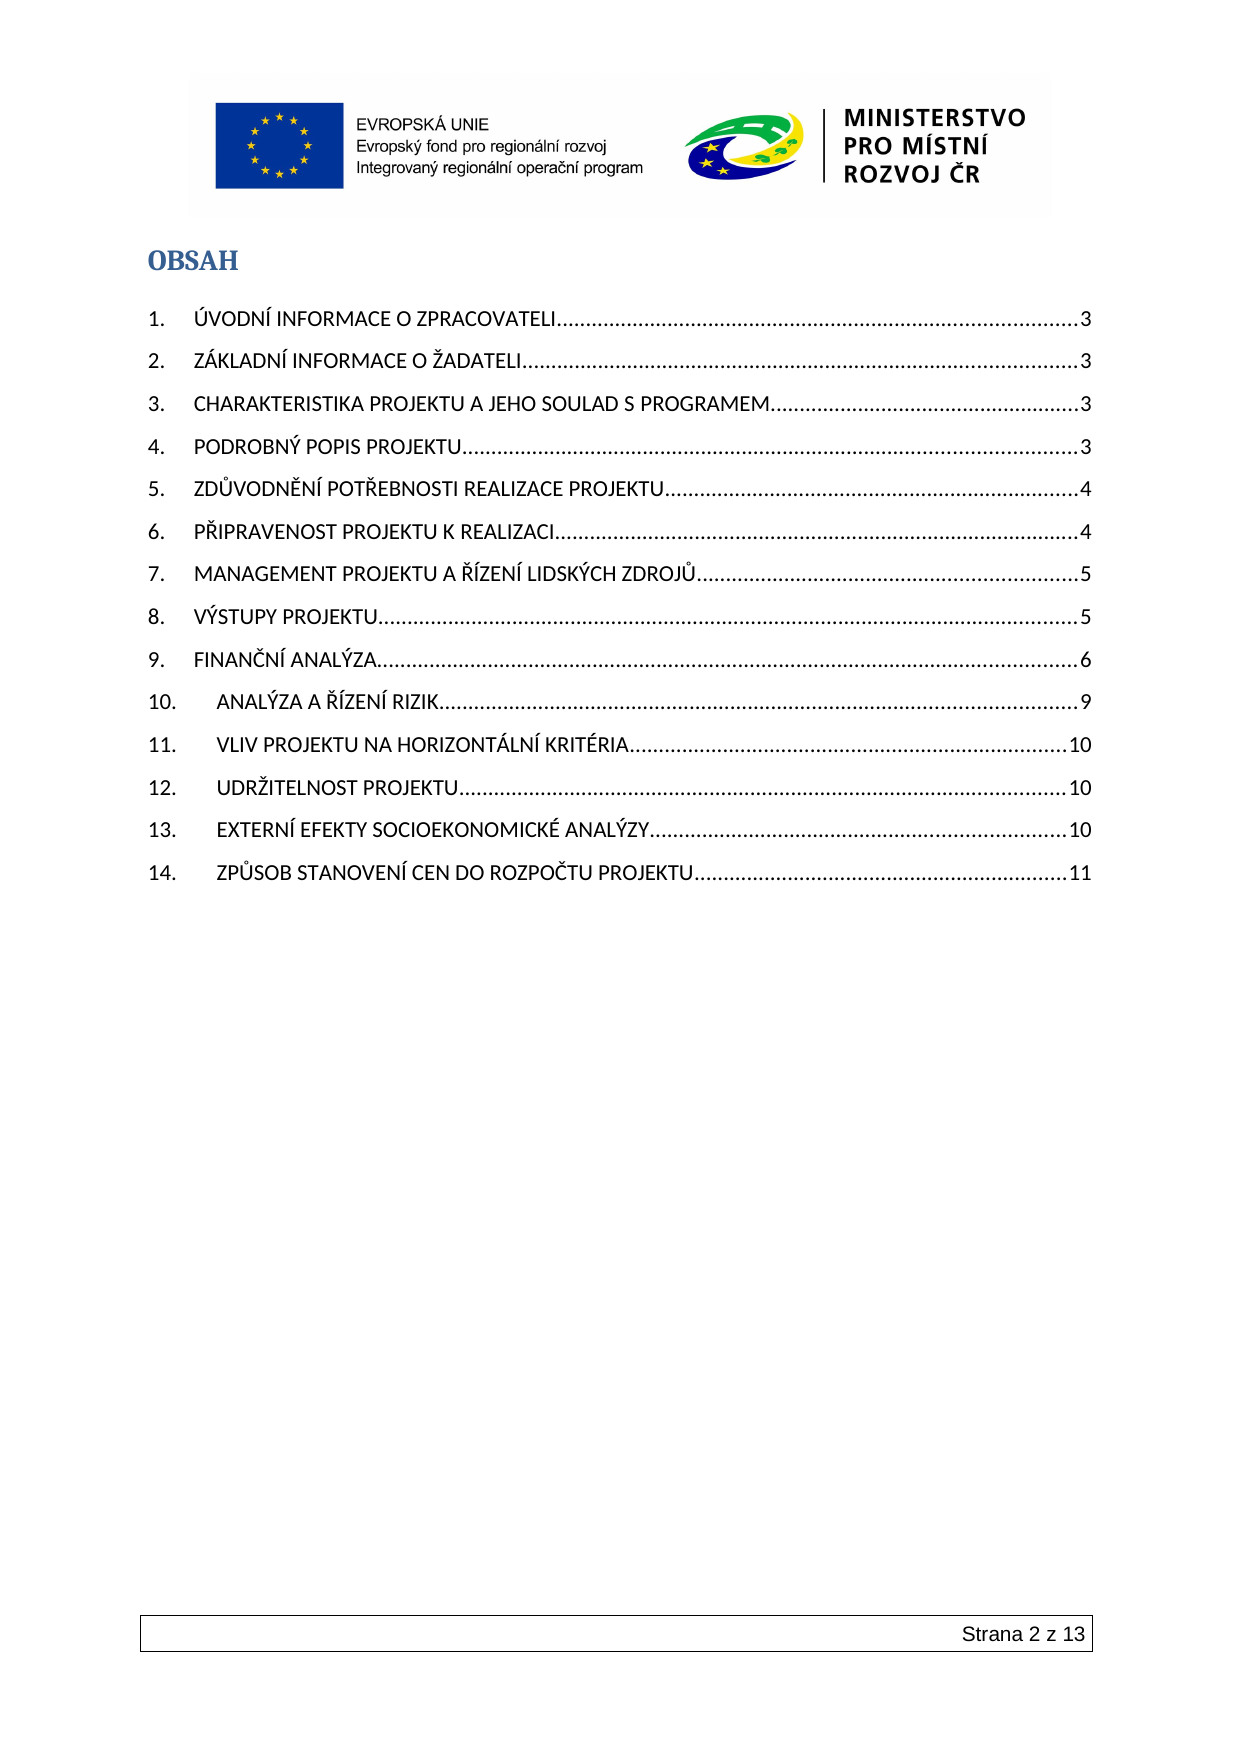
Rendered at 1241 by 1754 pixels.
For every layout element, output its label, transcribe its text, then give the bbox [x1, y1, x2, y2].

text 2. ZÁKLADNÍ INFORMACE O ŽADATELI 3 [148, 347, 1093, 374]
text Obsah [148, 244, 1093, 278]
text 14. ZPŮSOB STANOVENÍ CEN DO ROZPOČTU PROJEKTU 11 [148, 858, 1093, 886]
text 4. Podrobný popis projektu 3 [148, 432, 1093, 460]
text 3. Charakteristika projektu a jeho soulad s programem 3 [148, 389, 1093, 417]
text 13. Externí efekty socioekonomické analýzy 10 [148, 815, 1093, 843]
text 11. Vliv projektu na horizontální kritéria 10 [148, 730, 1093, 758]
picture [187, 73, 1053, 217]
text 5. ZDŮVODNĚNÍ POTŘEBNOSTI REALIZACE PROJEKTU 4 [148, 474, 1093, 502]
text 12. udržitelnost projektu 10 [148, 773, 1093, 801]
text 6. Připravenost projektu k realizaci 4 [148, 517, 1093, 545]
text 9. Finanční analýza 6 [148, 645, 1093, 673]
text 7. Management projektu a řízení lidských zdrojů 5 [148, 559, 1093, 588]
text 1. ÚVODNÍ INFORMACE o zpracovateli 3 [148, 304, 1093, 332]
text 10. Analýza a řízení rizik 9 [148, 687, 1093, 715]
text 8. Výstupy projektu 5 [148, 602, 1093, 630]
